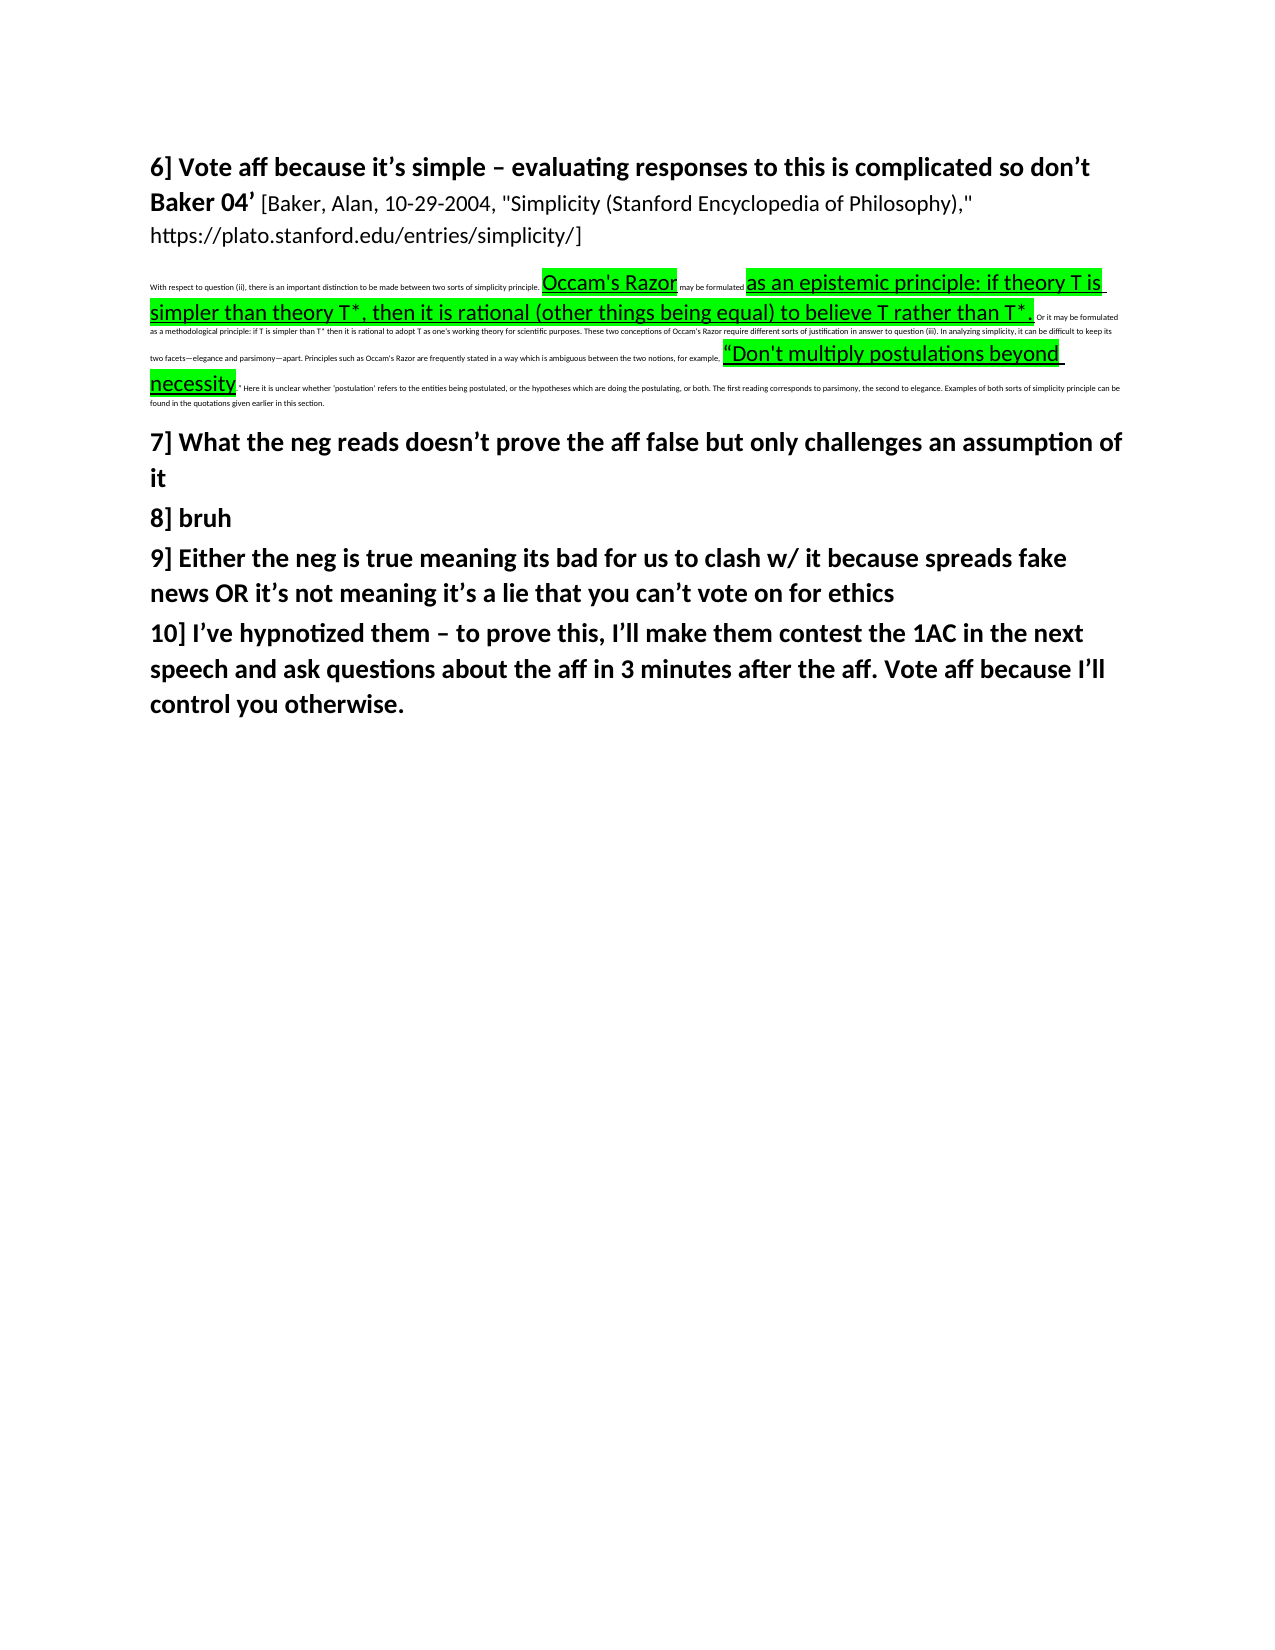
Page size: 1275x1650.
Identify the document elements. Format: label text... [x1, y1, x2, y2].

text Baker 04’ [Baker, Alan, 10-29-2004, "Simplicity (Stanford Encyclopedia of Philosophy)," https://plato.stanford.edu/entries/simplicity/] [150, 186, 1125, 249]
subtitle 9] Either the neg is true meaning its bad for us to clash w/ it because spreads fake news OR it’s not meaning it’s a lie that you can’t vote on for ethics [150, 541, 1125, 609]
subtitle 6] Vote aff because it’s simple – evaluating responses to this is complicated so don’t [150, 150, 1125, 183]
subtitle 7] What the neg reads doesn’t prove the aff false but only challenges an assumption of it [150, 426, 1125, 494]
text With respect to question (ii), there is an important distinction to be made between two sorts of simplicity principle. Occam's Razor may be formulated as an epistemic principle: if theory T is simpler than theory T*, then it is rational (other things being equal) to believe T rather than T*. Or it may be formulated as a methodological principle: if T is simpler than T* then it is rational to adopt T as one's working theory for scientific purposes. These two conceptions of Occam's Razor require different sorts of justification in answer to question (iii). In analyzing simplicity, it can be difficult to keep its two facets—elegance and parsimony—apart. Principles such as Occam's Razor are frequently stated in a way which is ambiguous between the two notions, for example, “Don't multiply postulations beyond necessity.” Here it is unclear whether ‘postulation’ refers to the entities being postulated, or the hypotheses which are doing the postulating, or both. The first reading corresponds to parsimony, the second to elegance. Examples of both sorts of simplicity principle can be found in the quotations given earlier in this section. [150, 268, 1125, 408]
subtitle 8] bruh [150, 501, 1125, 534]
subtitle 10] I’ve hypnotized them – to prove this, I’ll make them contest the 1AC in the next speech and ask questions about the aff in 3 minutes after the aff. Vote aff because I’ll control you otherwise. [150, 616, 1125, 721]
